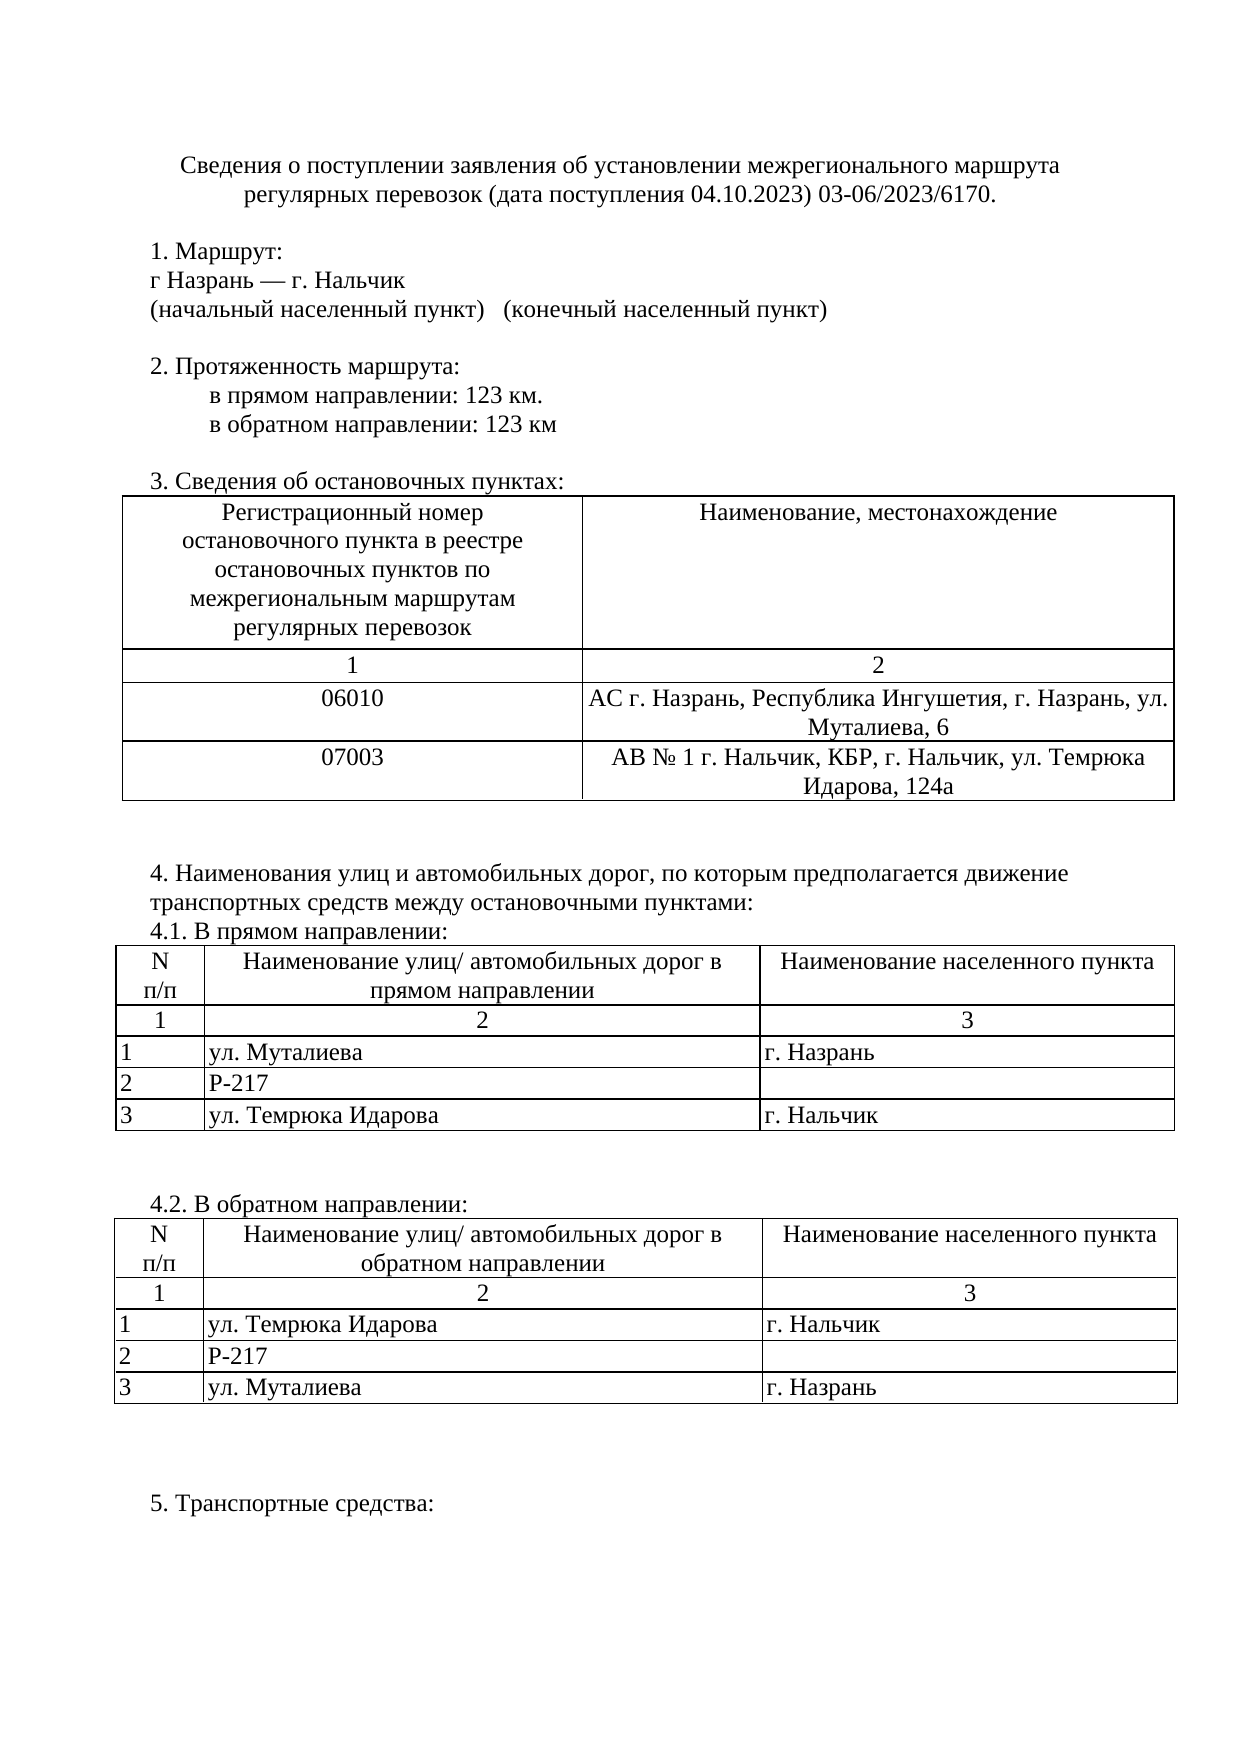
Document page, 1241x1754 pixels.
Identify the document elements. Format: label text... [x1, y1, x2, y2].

table_header Наименование улиц/ автомобильных дорог в прямом направлении [205, 946, 759, 1004]
text в обратном направлении: 123 км [150, 409, 1090, 437]
table_cell АС г. Назрань, Республика Ингушетия, г. Назрань, ул. Муталиева, 6 [583, 683, 1173, 740]
table_cell 1 [115, 1278, 203, 1308]
table_cell 1 [115, 1309, 203, 1339]
table_cell 1 [123, 650, 582, 681]
text 4.1. В прямом направлении: [150, 916, 1090, 945]
table_cell ул. Темрюка Идарова [204, 1310, 762, 1339]
table_cell 3 [117, 1100, 204, 1130]
text 4.2. В обратном направлении: [150, 1189, 1090, 1217]
table_cell г. Назрань [761, 1037, 1174, 1067]
text 2. Протяженность маршрута: [150, 351, 1090, 380]
table_cell 1 [117, 1037, 204, 1067]
table_header Наименование, местонахождение [583, 497, 1173, 648]
text 1. Маршрут: [150, 236, 1090, 265]
table_header Регистрационный номер остановочного пункта в реестре остановочных пунктов по межрегиональным маршрутам регулярных перевозок [123, 497, 582, 648]
table_cell 3 [761, 1006, 1174, 1035]
table_cell 2 [117, 1068, 204, 1098]
text Сведения о поступлении заявления об установлении межрегионального маршрута регулярных перевозок (дата поступления 04.10.2023) 03-06/2023/6170. [150, 150, 1090, 207]
table_cell 2 [205, 1006, 759, 1035]
text г Назрань — г. Нальчик [150, 265, 1090, 294]
table_cell г. Нальчик [763, 1308, 1177, 1339]
table_cell 06010 [123, 683, 582, 740]
table_cell АВ № 1 г. Нальчик, КБР, г. Нальчик, ул. Темрюка Идарова, 124а [583, 742, 1173, 799]
table_cell 3 [763, 1277, 1177, 1308]
table_cell 1 [117, 1006, 204, 1035]
table_cell ул. Темрюка Идарова [205, 1100, 759, 1130]
table_cell г. Нальчик [761, 1100, 1174, 1130]
table_header N п/п [115, 1219, 203, 1277]
table_cell [763, 1340, 1177, 1371]
table_cell [761, 1068, 1174, 1098]
text 3. Сведения об остановочных пунктах: [150, 466, 1090, 495]
text (начальный населенный пункт) (конечный населенный пункт) [150, 294, 1090, 322]
text 5. Транспортные средства: [150, 1488, 1090, 1517]
table_header Наименование населенного пункта [763, 1219, 1177, 1277]
table_cell 2 [204, 1278, 762, 1308]
table_cell ул. Муталиева [205, 1037, 759, 1067]
table_cell ул. Муталиева [204, 1373, 762, 1402]
table_cell 2 [583, 650, 1173, 681]
table_cell Р-217 [205, 1068, 759, 1098]
table_cell Р-217 [204, 1341, 762, 1371]
table_cell 3 [115, 1372, 203, 1402]
table_cell 2 [115, 1341, 203, 1371]
table_cell г. Назрань [763, 1371, 1177, 1402]
text 4. Наименования улиц и автомобильных дорог, по которым предполагается движение транспортных средств между остановочными пунктами: [150, 858, 1090, 916]
table_header Наименование населенного пункта [761, 946, 1174, 1004]
table_header Наименование улиц/ автомобильных дорог в обратном направлении [204, 1219, 762, 1277]
table_cell 07003 [123, 742, 582, 799]
table_header N п/п [117, 946, 204, 1004]
text в прямом направлении: 123 км. [150, 380, 1090, 409]
